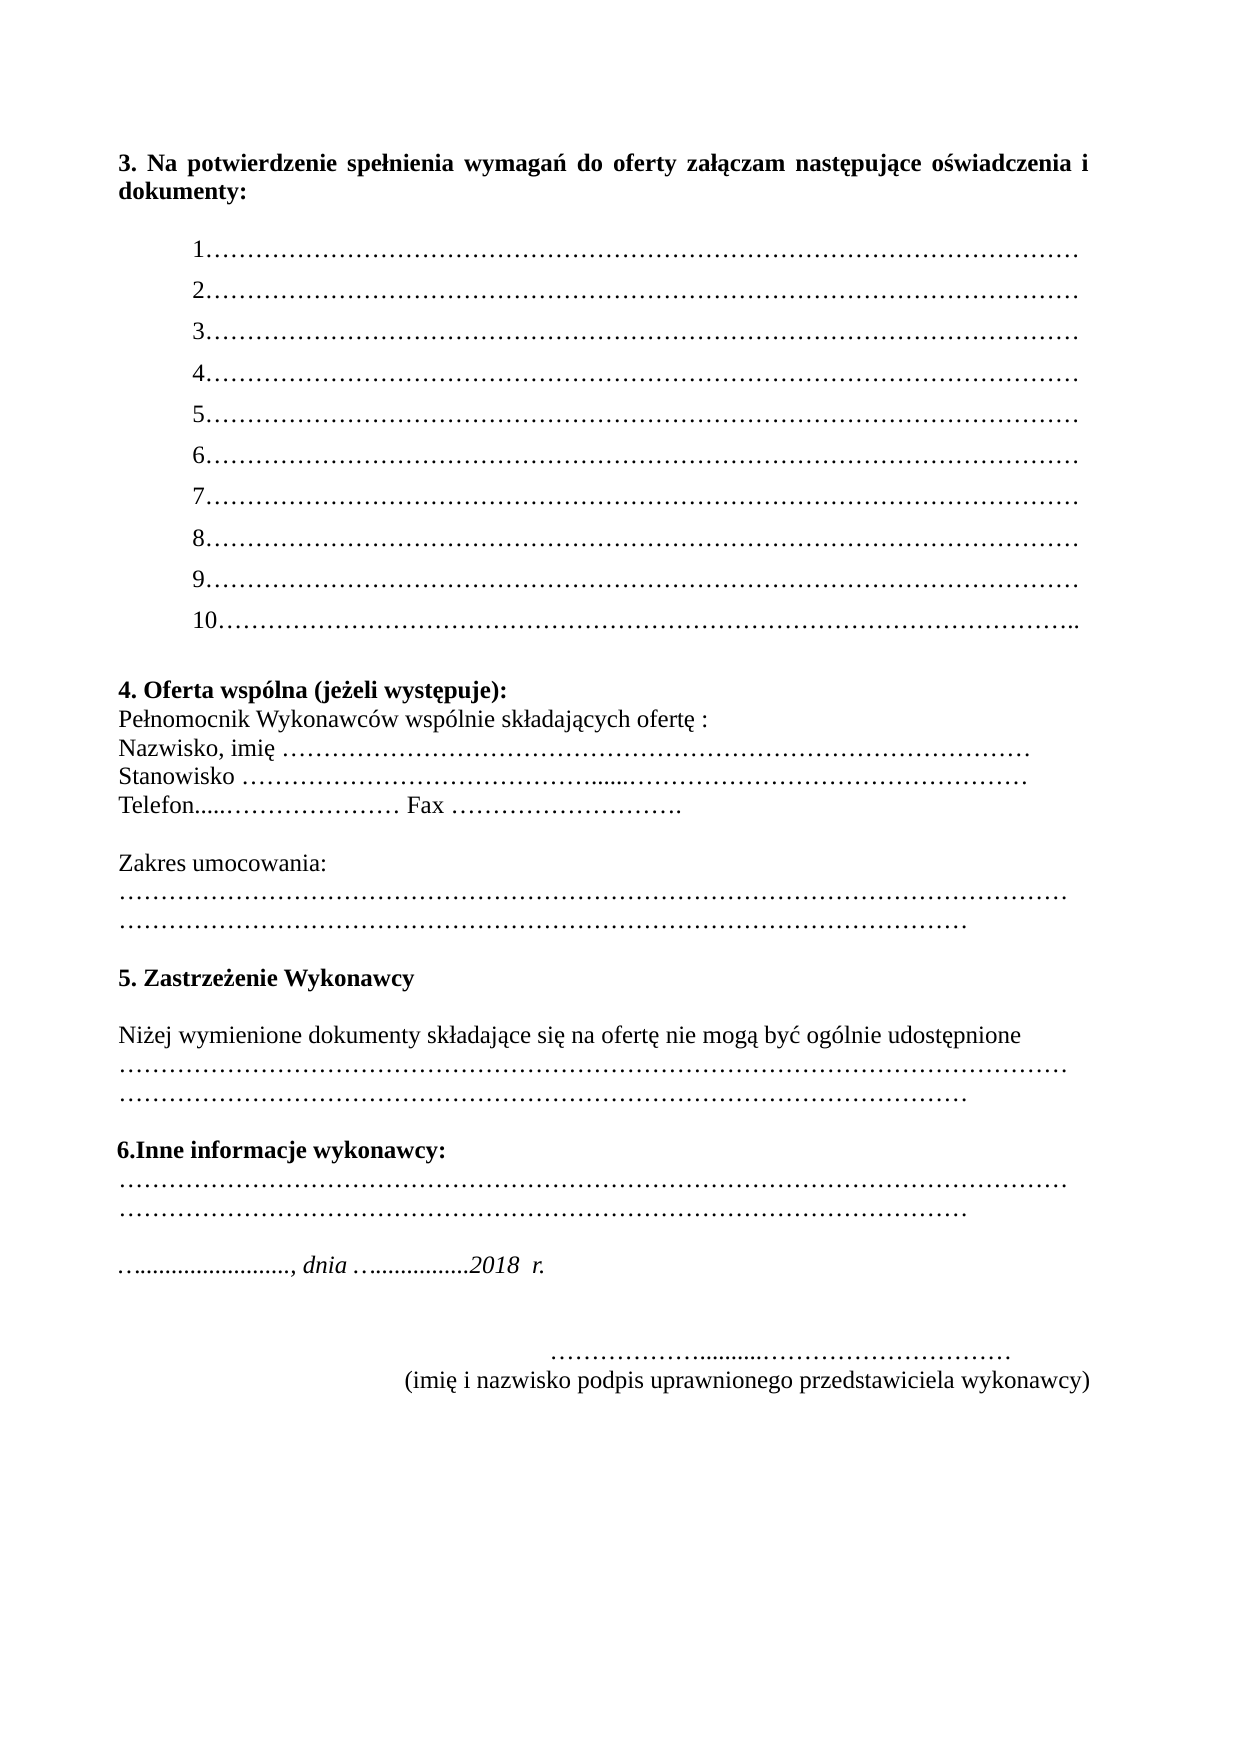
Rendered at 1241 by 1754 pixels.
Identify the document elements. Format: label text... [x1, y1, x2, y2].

text Telefon.....………………… Fax ………………………. [118, 790, 1090, 819]
text Pełnomocnik Wykonawców wspólnie składających ofertę : [118, 704, 1091, 733]
text ……………………………………………………………………………………………………………………………………………………………………………………………… [118, 876, 1090, 934]
text 5. Zastrzeżenie Wykonawcy [118, 963, 1090, 991]
text ………………..........………………………… [118, 1336, 1090, 1365]
text 9…………………………………………………………………………………………… [118, 564, 1093, 593]
text (imię i nazwisko podpis uprawnionego przedstawiciela wykonawcy) [192, 1365, 1090, 1394]
text 10………………………………………………………………………………………….. [118, 605, 1093, 634]
text Stanowisko ……………………………………......………………………………………… [118, 761, 1090, 790]
text 3. Na potwierdzenie spełnienia wymagań do oferty załączam następujące oświadczenia i dokumenty: [118, 148, 1090, 205]
text 5…………………………………………………………………………………………… [118, 399, 1093, 428]
text ……………………………………………………………………………………………………………………………………………………………………………………………… [118, 1164, 1090, 1221]
text …........................, dnia …...............2018 r. [118, 1250, 1093, 1279]
text 2…………………………………………………………………………………………… [118, 275, 1093, 304]
text 4. Oferta wspólna (jeżeli występuje): [118, 675, 1091, 704]
text Nazwisko, imię ……………………………………………………………………………… [118, 733, 1090, 761]
text Niżej wymienione dokumenty składające się na ofertę nie mogą być ogólnie udostępnione ……………………………………………………………………………………………………………………………………………………………………………………………… [118, 1020, 1090, 1106]
text 3…………………………………………………………………………………………… [118, 316, 1093, 345]
text 8…………………………………………………………………………………………… [118, 523, 1093, 551]
text 6.Inne informacje wykonawcy: [118, 1135, 1093, 1164]
text 1…………………………………………………………………………………………… [118, 234, 1093, 263]
text Zakres umocowania: [118, 848, 1090, 876]
text 4…………………………………………………………………………………………… [118, 358, 1093, 386]
text 6…………………………………………………………………………………………… [118, 440, 1093, 469]
text 7…………………………………………………………………………………………… [118, 481, 1093, 510]
